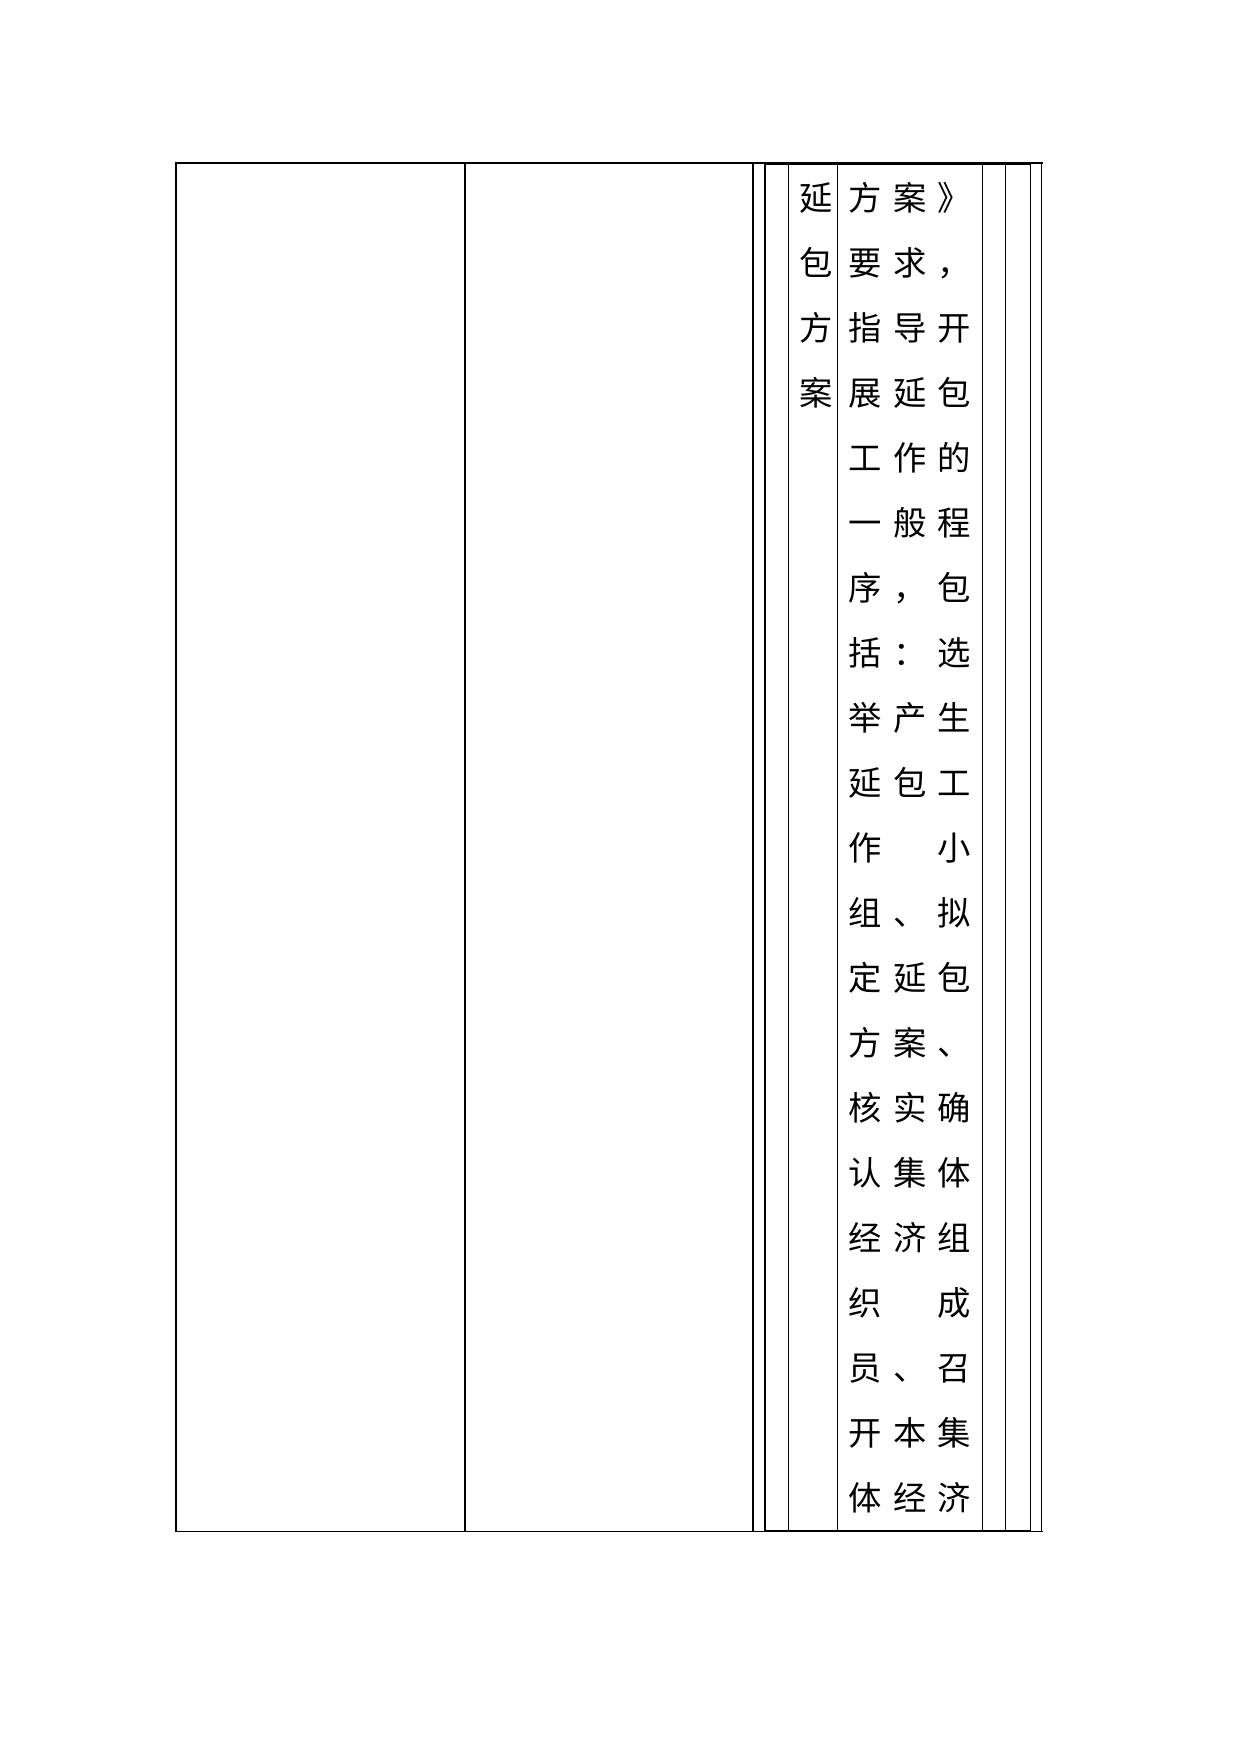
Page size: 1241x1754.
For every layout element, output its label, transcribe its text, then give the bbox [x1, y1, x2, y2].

table_cell [983, 165, 1005, 1530]
table_cell [838, 165, 982, 1530]
table_cell 1 [177, 164, 464, 1531]
table_cell [789, 165, 837, 1530]
table_cell [1006, 165, 1030, 1530]
table_cell [1031, 164, 1041, 1531]
table_cell [466, 164, 752, 1531]
table_cell [754, 164, 764, 1531]
table_cell [766, 165, 788, 1530]
